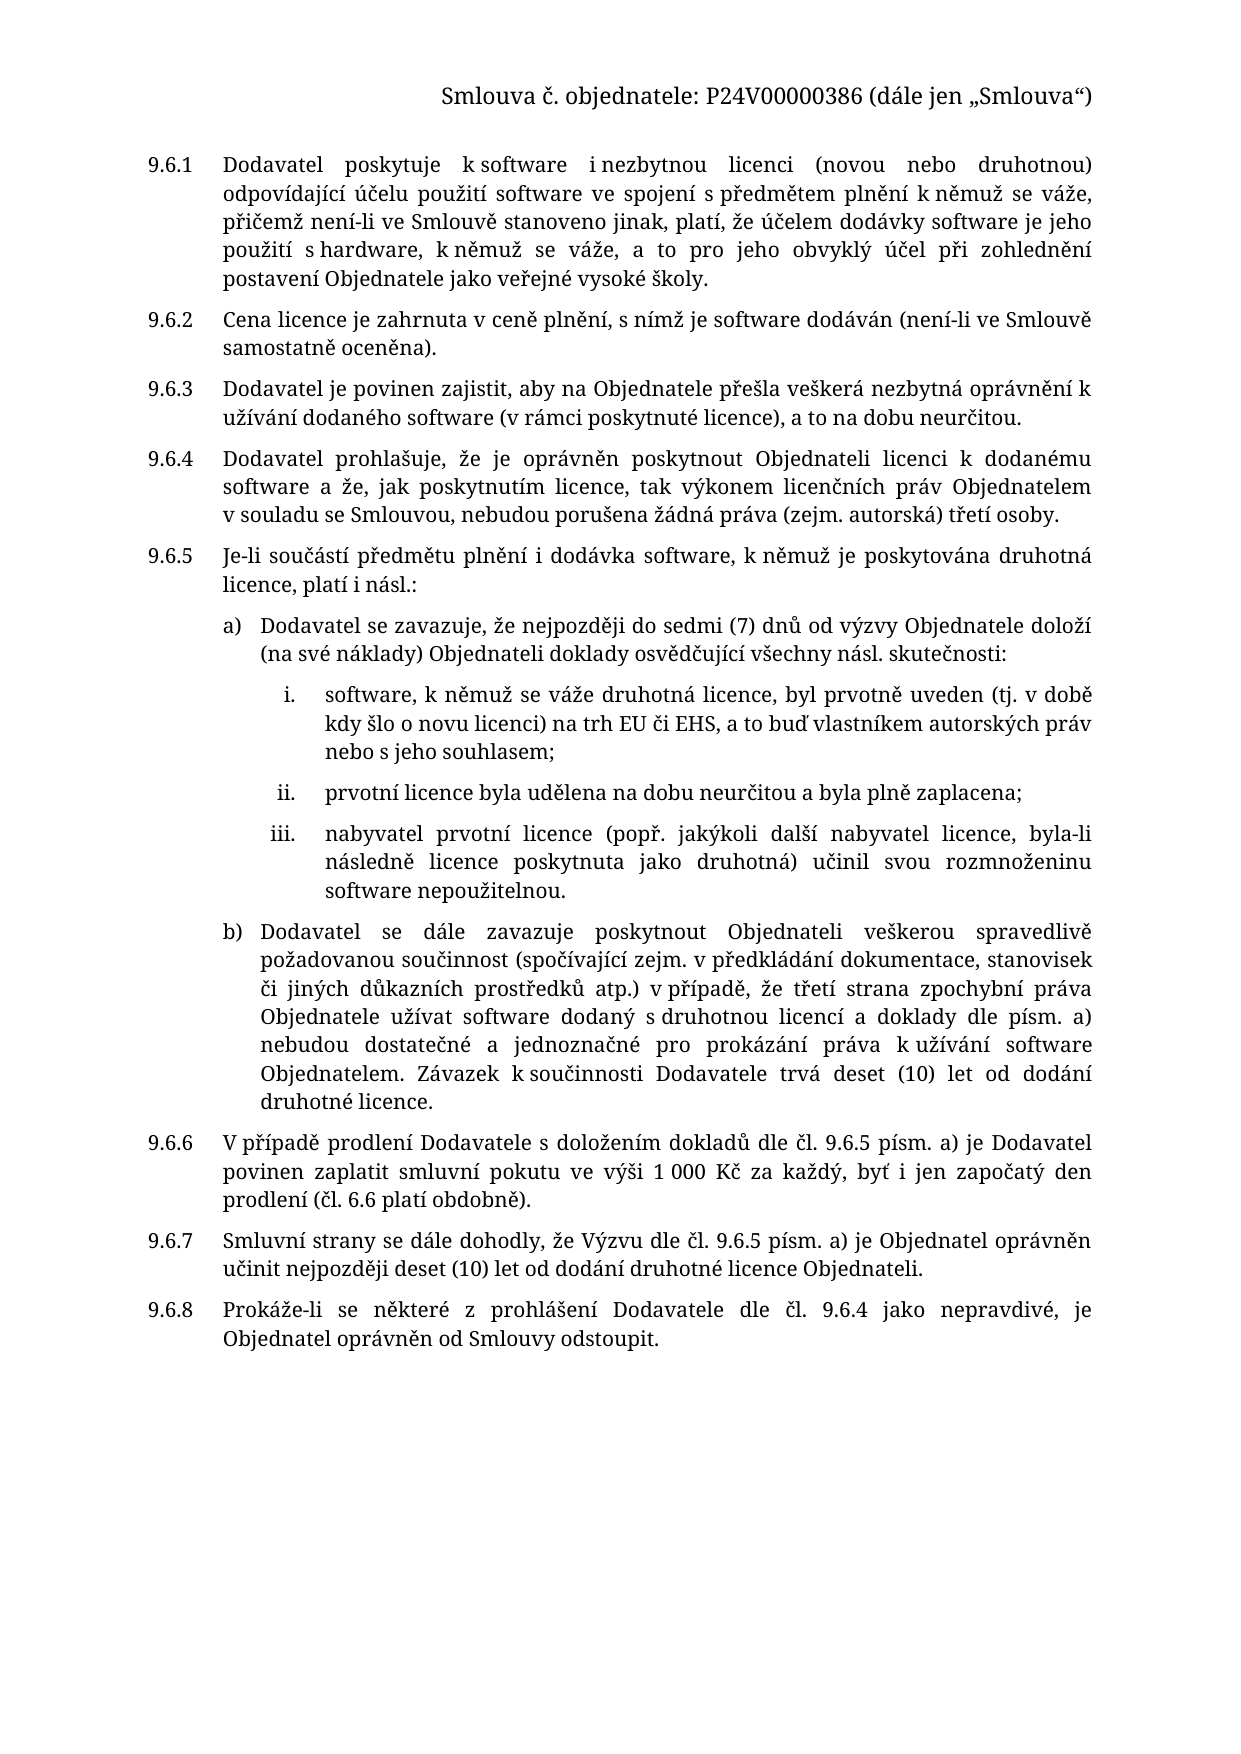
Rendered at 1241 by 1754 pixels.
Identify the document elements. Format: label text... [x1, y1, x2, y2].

list Dodavatel se dále zavazuje poskytnout Objednateli veškerou spravedlivě požadovanou součinnost (spočívající zejm. v předkládání dokumentace, stanovisek či jiných důkazních prostředků atp.) v případě, že třetí strana zpochybní práva Objednatele užívat software dodaný s druhotnou licencí a doklady dle písm. a) nebudou dostatečné a jednoznačné pro prokázání práva k užívání software Objednatelem. Závazek k součinnosti Dodavatele trvá deset (10) let od dodání druhotné licence. [223, 917, 1093, 1116]
list Dodavatel prohlašuje, že je oprávněn poskytnout Objednateli licenci k dodanému software a že, jak poskytnutím licence, tak výkonem licenčních práv Objednatelem v souladu se Smlouvou, nebudou porušena žádná práva (zejm. autorská) třetí osoby. [148, 444, 1093, 529]
list Cena licence je zahrnuta v ceně plnění, s nímž je software dodáván (není-li ve Smlouvě samostatně oceněna). [148, 305, 1093, 362]
list Prokáže-li se některé z prohlášení Dodavatele dle čl. 9.6.4 jako nepravdivé, je Objednatel oprávněn od Smlouvy odstoupit. [148, 1296, 1093, 1352]
list Je-li součástí předmětu plnění i dodávka software, k němuž je poskytována druhotná licence, platí i násl.: [148, 541, 1093, 598]
list V případě prodlení Dodavatele s doložením dokladů dle čl. 9.6.5 písm. a) je Dodavatel povinen zaplatit smluvní pokutu ve výši 1 000 Kč za každý, byť i jen započatý den prodlení (čl. 6.6 platí obdobně). [148, 1128, 1093, 1214]
list nabyvatel prvotní licence (popř. jakýkoli další nabyvatel licence, byla-li následně licence poskytnuta jako druhotná) učinil svou rozmnoženinu software nepoužitelnou. [295, 819, 1093, 904]
list Dodavatel poskytuje k software i nezbytnou licenci (novou nebo druhotnou) odpovídající účelu použití software ve spojení s předmětem plnění k němuž se váže, přičemž není-li ve Smlouvě stanoveno jinak, platí, že účelem dodávky software je jeho použití s hardware, k němuž se váže, a to pro jeho obvyklý účel při zohlednění postavení Objednatele jako veřejné vysoké školy. [148, 150, 1093, 292]
list Dodavatel je povinen zajistit, aby na Objednatele přešla veškerá nezbytná oprávnění k užívání dodaného software (v rámci poskytnuté licence), a to na dobu neurčitou. [148, 374, 1093, 431]
list Dodavatel se zavazuje, že nejpozději do sedmi (7) dnů od výzvy Objednatele doloží (na své náklady) Objednateli doklady osvědčující všechny násl. skutečnosti: [223, 611, 1093, 668]
list prvotní licence byla udělena na dobu neurčitou a byla plně zaplacena; [295, 778, 1093, 806]
list software, k němuž se váže druhotná licence, byl prvotně uveden (tj. v době kdy šlo o novu licenci) na trh EU či EHS, a to buď vlastníkem autorských práv nebo s jeho souhlasem; [295, 680, 1093, 766]
list Smluvní strany se dále dohodly, že Výzvu dle čl. 9.6.5 písm. a) je Objednatel oprávněn učinit nejpozději deset (10) let od dodání druhotné licence Objednateli. [148, 1226, 1093, 1283]
